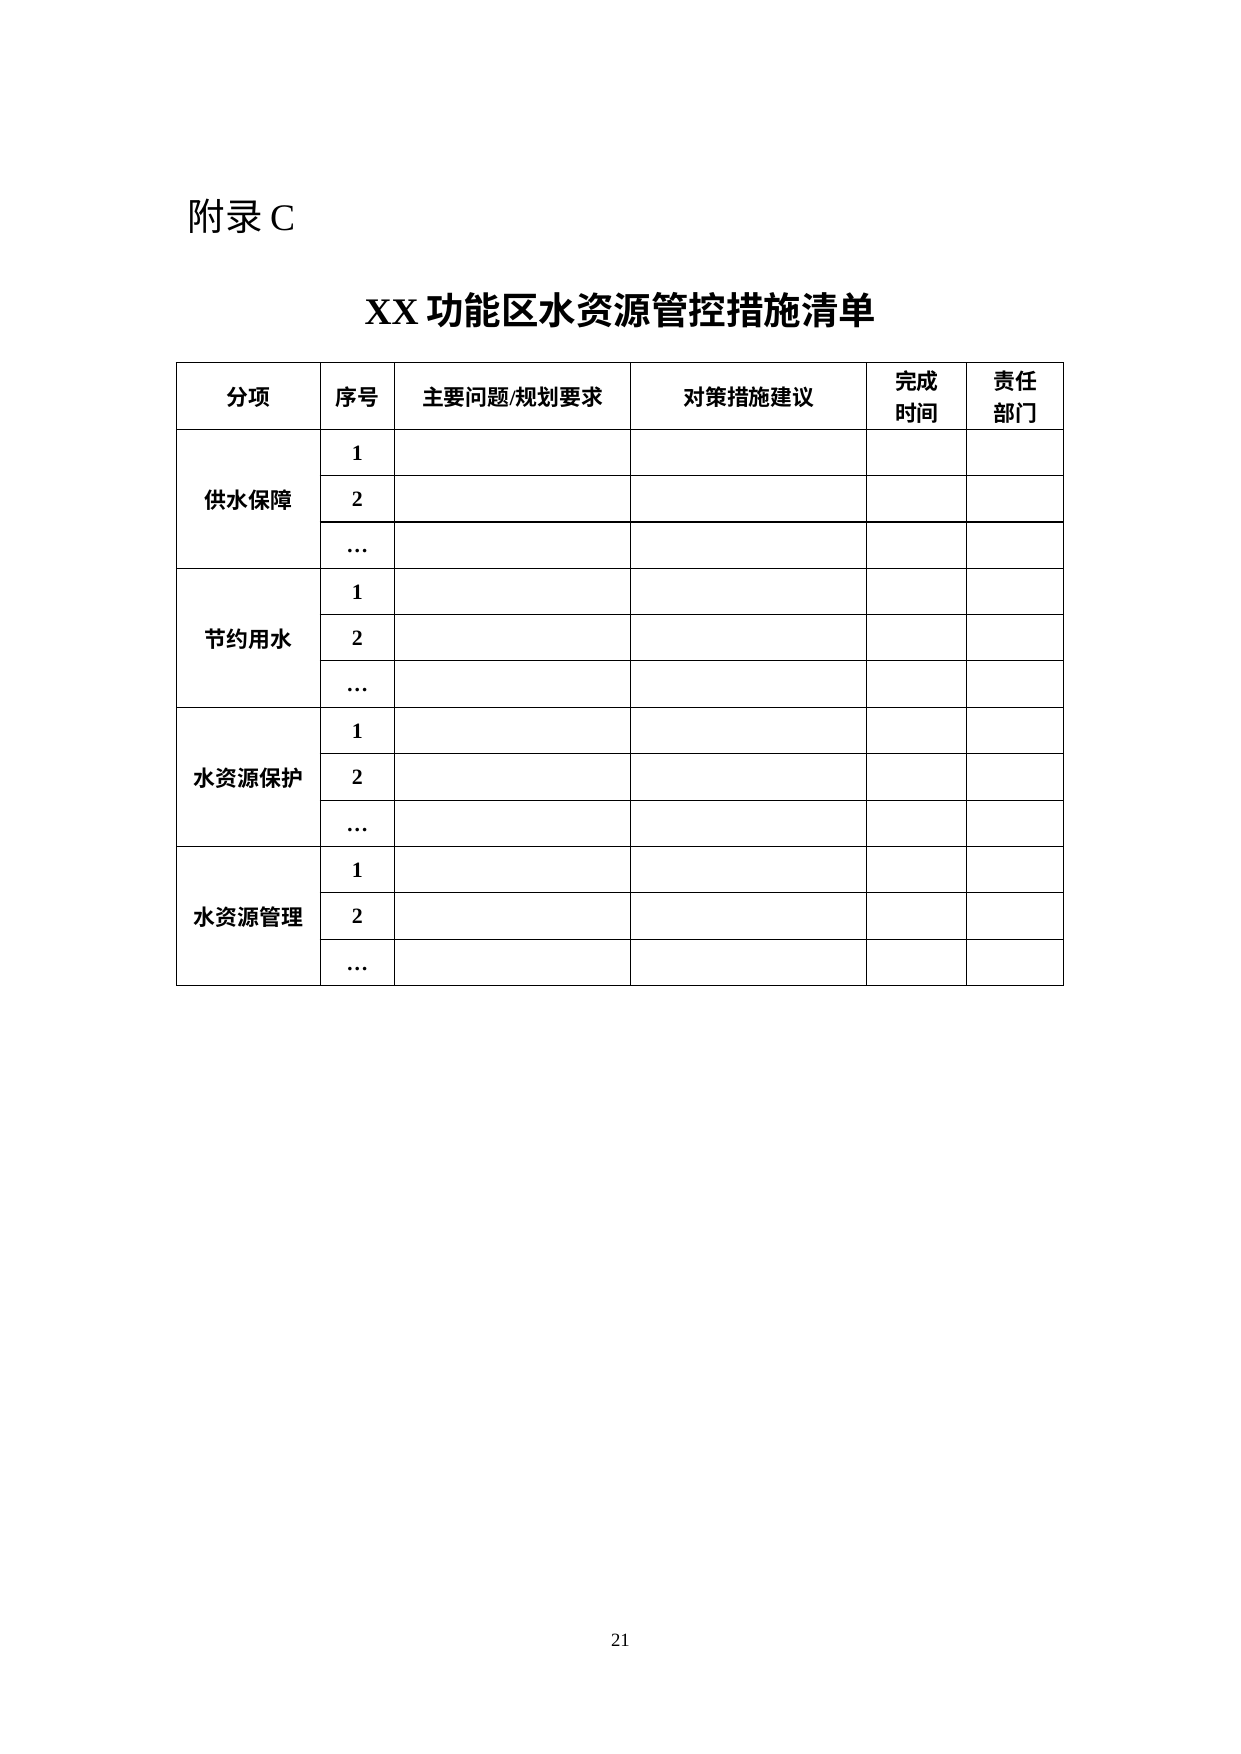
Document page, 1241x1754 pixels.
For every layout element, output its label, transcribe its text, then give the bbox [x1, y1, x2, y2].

table_cell [967, 430, 1063, 475]
table_cell [395, 569, 630, 614]
table_cell [967, 940, 1063, 985]
table_cell [631, 893, 866, 938]
table_cell [395, 801, 630, 846]
table_cell 1 [321, 569, 394, 614]
subtitle 附录C [187, 187, 1053, 241]
table_header 分项 [177, 363, 320, 429]
table_cell 供水保障 [177, 430, 320, 568]
table_cell [631, 569, 866, 614]
table_header 序号 [321, 363, 394, 429]
table_cell [631, 847, 866, 892]
table_cell [631, 476, 866, 521]
table_cell [867, 708, 966, 753]
table_cell 2 [321, 476, 394, 521]
table_header 责任 部门 [967, 363, 1063, 429]
table_cell … [321, 523, 394, 568]
table_cell [395, 754, 630, 799]
table_cell 1 [321, 847, 394, 892]
table_cell [967, 569, 1063, 614]
table_cell [631, 754, 866, 799]
table_cell [867, 754, 966, 799]
table_cell 2 [321, 615, 394, 660]
table_cell … [321, 661, 394, 707]
table_cell [631, 523, 866, 568]
table_cell [395, 661, 630, 707]
table_cell [631, 615, 866, 660]
table_cell [867, 523, 966, 568]
table_cell [967, 847, 1063, 892]
table_cell [395, 708, 630, 753]
table_cell [395, 430, 630, 475]
table_cell [967, 661, 1063, 707]
table_cell [967, 801, 1063, 846]
table_cell [967, 893, 1063, 938]
table_cell [867, 801, 966, 846]
table_cell [631, 430, 866, 475]
table_cell [631, 801, 866, 846]
table_cell [867, 847, 966, 892]
table_cell [967, 615, 1063, 660]
table_cell … [321, 940, 394, 985]
table_header 完成 时间 [867, 363, 966, 429]
subtitle XX功能区水资源管控措施清单 [187, 281, 1053, 335]
table_cell [867, 476, 966, 521]
table_cell 1 [321, 708, 394, 753]
table_cell [867, 940, 966, 985]
table_cell [395, 847, 630, 892]
table_cell [395, 476, 630, 521]
table_cell 2 [321, 754, 394, 799]
table_cell [867, 615, 966, 660]
table_cell [631, 708, 866, 753]
table_cell [967, 708, 1063, 753]
table_header 对策措施建议 [631, 363, 866, 429]
table_cell [867, 569, 966, 614]
table_cell [631, 661, 866, 707]
table_cell [867, 893, 966, 938]
table_cell … [321, 801, 394, 846]
table_cell [395, 615, 630, 660]
table_cell [867, 430, 966, 475]
table_cell 水资源管理 [177, 847, 320, 985]
table_cell 1 [321, 430, 394, 475]
table_cell [395, 523, 630, 568]
table_cell [867, 661, 966, 707]
table_cell [967, 523, 1063, 568]
table_cell 水资源保护 [177, 708, 320, 846]
table_cell [395, 940, 630, 985]
table_cell [967, 754, 1063, 799]
table_header 主要问题/规划要求 [395, 363, 630, 429]
table_cell [631, 940, 866, 985]
table_cell [395, 893, 630, 938]
table_cell 2 [321, 893, 394, 938]
table_cell [967, 476, 1063, 521]
table_cell 节约用水 [177, 569, 320, 707]
